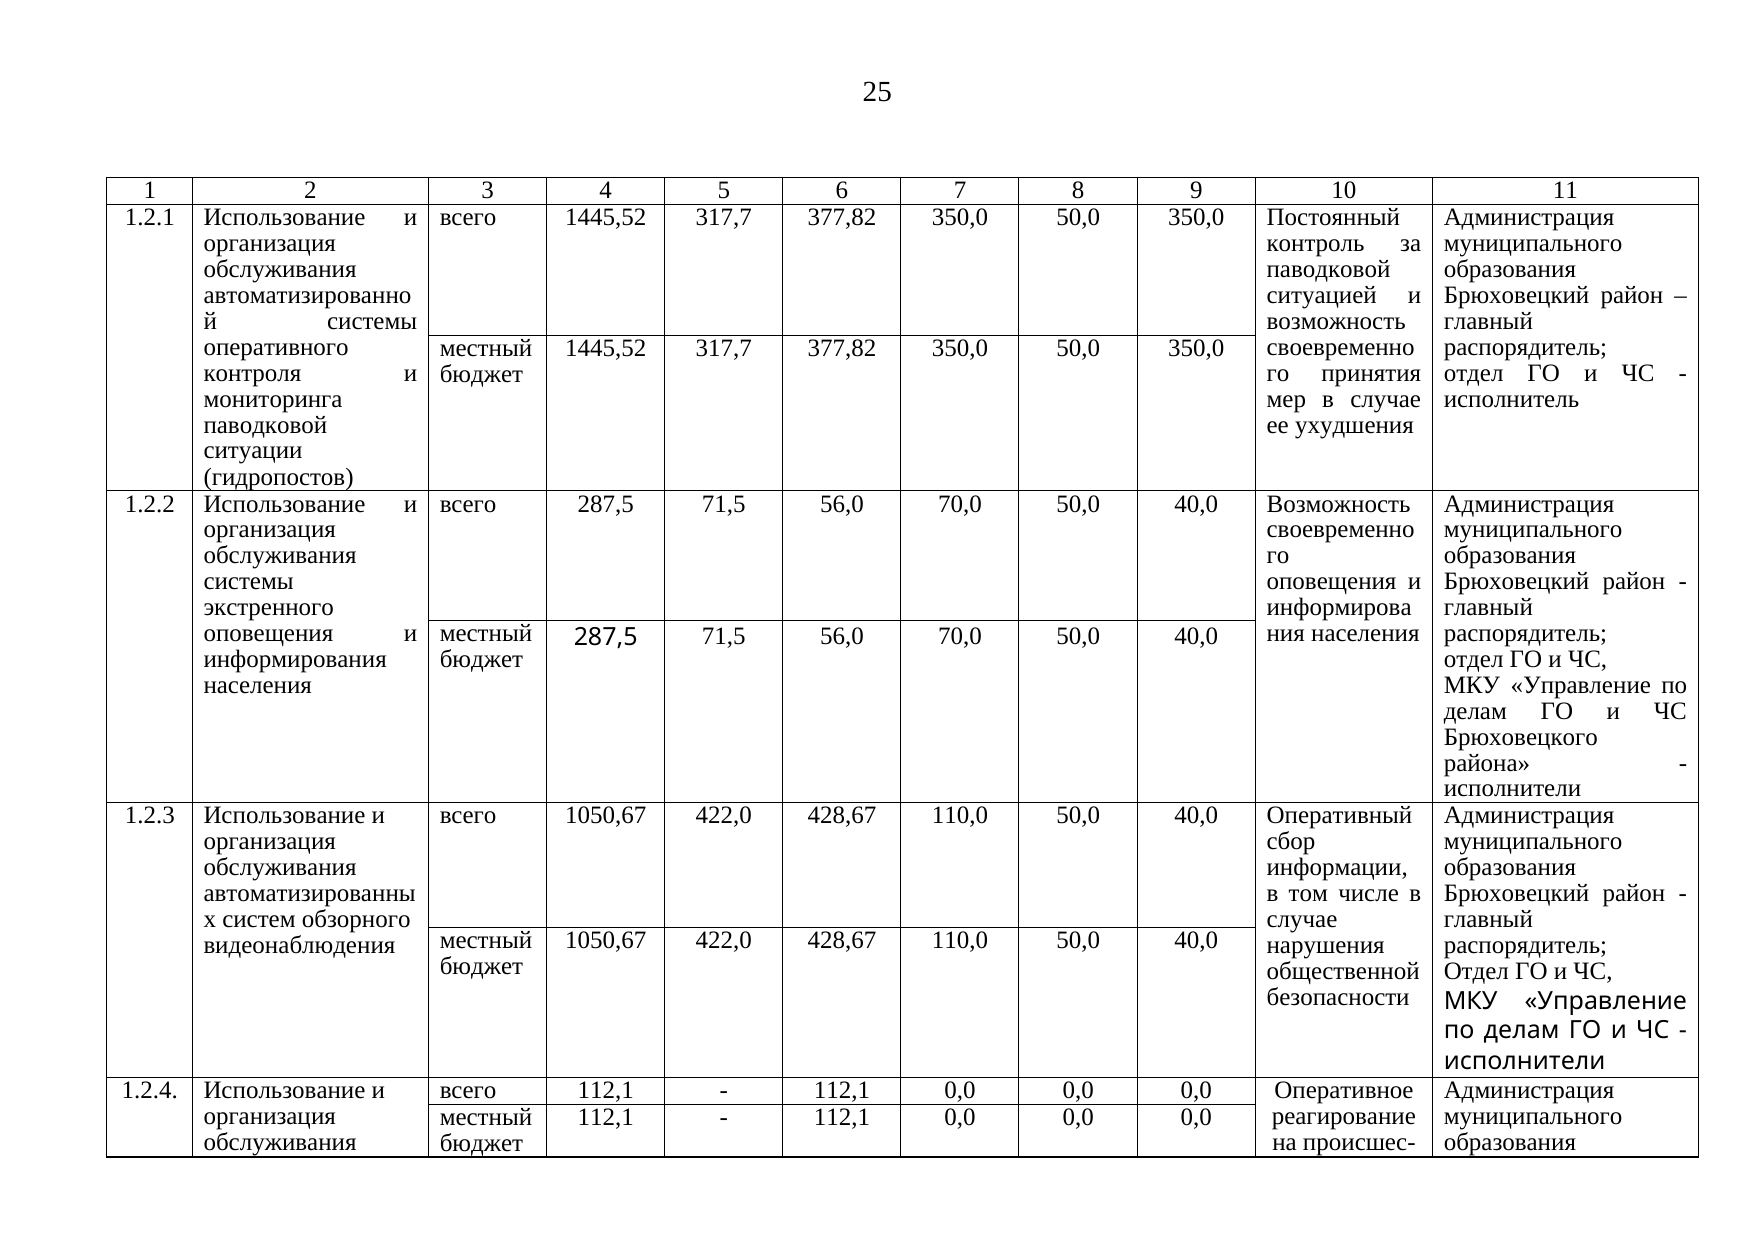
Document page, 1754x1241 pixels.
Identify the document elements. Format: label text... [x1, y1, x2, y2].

table_cell Использование и организация обслуживания автоматизированных систем обзорного видеонаблюдения [193, 803, 428, 1077]
table_cell 112,1 [547, 1105, 664, 1156]
table_cell 0,0 [901, 1105, 1018, 1156]
table_cell 377,82 [783, 205, 900, 335]
table_cell всего [429, 491, 546, 620]
table_cell 1.2.4. [107, 1078, 192, 1156]
table_cell 50,0 [1019, 491, 1137, 620]
table_cell 1.2.3 [107, 803, 192, 1077]
table_cell Использование и организация обслуживания автоматизированной системы оперативного контроля и мониторинга паводковой ситуации (гидропостов) [193, 205, 428, 490]
table_cell 56,0 [783, 491, 900, 620]
table_header 10 [1256, 178, 1432, 204]
table_cell 422,0 [665, 928, 782, 1077]
table_cell 50,0 [1019, 803, 1137, 927]
table_cell 40,0 [1138, 621, 1255, 802]
table_cell местный бюджет [429, 336, 546, 490]
table_header 9 [1138, 178, 1255, 204]
table_cell местный бюджет [429, 928, 546, 1077]
table_cell 428,67 [783, 803, 900, 927]
table_cell 71,5 [665, 621, 782, 802]
table_cell 287,5 [547, 621, 664, 802]
table_cell Использование и организация обслуживания сегмента Системы 112 [193, 1078, 428, 1156]
table_cell 50,0 [1019, 205, 1137, 335]
table_header 7 [901, 178, 1018, 204]
table_cell Использование и организация обслуживания системы экстренного оповещения и информирования населения [193, 491, 428, 802]
table_cell 350,0 [1138, 205, 1255, 335]
table_cell 1050,67 [547, 803, 664, 927]
table_cell Администрация муниципального образования Брюховецкий район - главный распорядитель; Отдел ГО и ЧС, МКУ «Управление по делам ГО и ЧС - исполнители [1433, 803, 1698, 1077]
table_cell 50,0 [1019, 336, 1137, 490]
table_cell 112,1 [547, 1078, 664, 1104]
table_cell Оперативный сбор информации, в том числе в случае нарушения общественной безопасности [1256, 803, 1432, 1077]
table_cell - [665, 1105, 782, 1156]
table_cell 287,5 [547, 491, 664, 620]
table_cell 428,67 [783, 928, 900, 1077]
table_cell 317,7 [665, 205, 782, 335]
table_header 6 [783, 178, 900, 204]
table_cell 50,0 [1019, 621, 1137, 802]
table_cell 1445,52 [547, 336, 664, 490]
table_cell Администрация муниципального образования Брюховецкий район - главный распорядитель; Отдел ГО и ЧС, МКУ «Управление по делам ГО и ЧС - исполнители [1433, 1078, 1698, 1156]
table_cell всего [429, 803, 546, 927]
table_cell всего [429, 1078, 546, 1104]
table_cell Постоянный контроль за паводковой ситуацией и возможность своевременного принятия мер в случае ее ухудшения [1256, 205, 1432, 490]
table_cell 70,0 [901, 621, 1018, 802]
table_cell 40,0 [1138, 491, 1255, 620]
table_cell 110,0 [901, 803, 1018, 927]
table_header 1 [107, 178, 192, 204]
table_header 4 [547, 178, 664, 204]
table_cell 112,1 [783, 1105, 900, 1156]
table_cell 350,0 [901, 336, 1018, 490]
table_cell 350,0 [1138, 336, 1255, 490]
table_header 11 [1433, 178, 1698, 204]
table_cell 71,5 [665, 491, 782, 620]
table_cell 0,0 [901, 1078, 1018, 1104]
table_cell 40,0 [1138, 928, 1255, 1077]
table_cell местный бюджет [429, 621, 546, 802]
table_cell 317,7 [665, 336, 782, 490]
table_cell 0,0 [1019, 1078, 1137, 1104]
table_header 3 [429, 178, 546, 204]
table_cell - [665, 1078, 782, 1104]
table_cell 1445,52 [547, 205, 664, 335]
table_cell 0,0 [1138, 1105, 1255, 1156]
table_header 8 [1019, 178, 1137, 204]
table_header 2 [193, 178, 428, 204]
table_cell всего [429, 205, 546, 335]
table_cell 70,0 [901, 491, 1018, 620]
table_cell 1.2.1 [107, 205, 192, 490]
table_cell Администрация муниципального образования Брюховецкий район - главный распорядитель; отдел ГО и ЧС, МКУ «Управление по делам ГО и ЧС Брюховецкого района» - исполнители [1433, 491, 1698, 802]
table_cell 377,82 [783, 336, 900, 490]
table_cell 350,0 [901, 205, 1018, 335]
table_cell 110,0 [901, 928, 1018, 1077]
table_cell 112,1 [783, 1078, 900, 1104]
table_cell Оперативное реагирование на происшес-твия и чрезвычайные ситуации [1256, 1078, 1432, 1156]
table_cell 0,0 [1019, 1105, 1137, 1156]
table_cell 50,0 [1019, 928, 1137, 1077]
table_cell 40,0 [1138, 803, 1255, 927]
table_cell 1.2.2 [107, 491, 192, 802]
table_cell Возможность своевременного оповещения и информирования населения [1256, 491, 1432, 802]
table_cell местный бюджет [429, 1105, 546, 1156]
table_cell 422,0 [665, 803, 782, 927]
table_cell 56,0 [783, 621, 900, 802]
table_cell 1050,67 [547, 928, 664, 1077]
table_cell 0,0 [1138, 1078, 1255, 1104]
table_cell Администрация муниципального образования Брюховецкий район – главный распорядитель; отдел ГО и ЧС - исполнитель [1433, 205, 1698, 490]
table_header 5 [665, 178, 782, 204]
